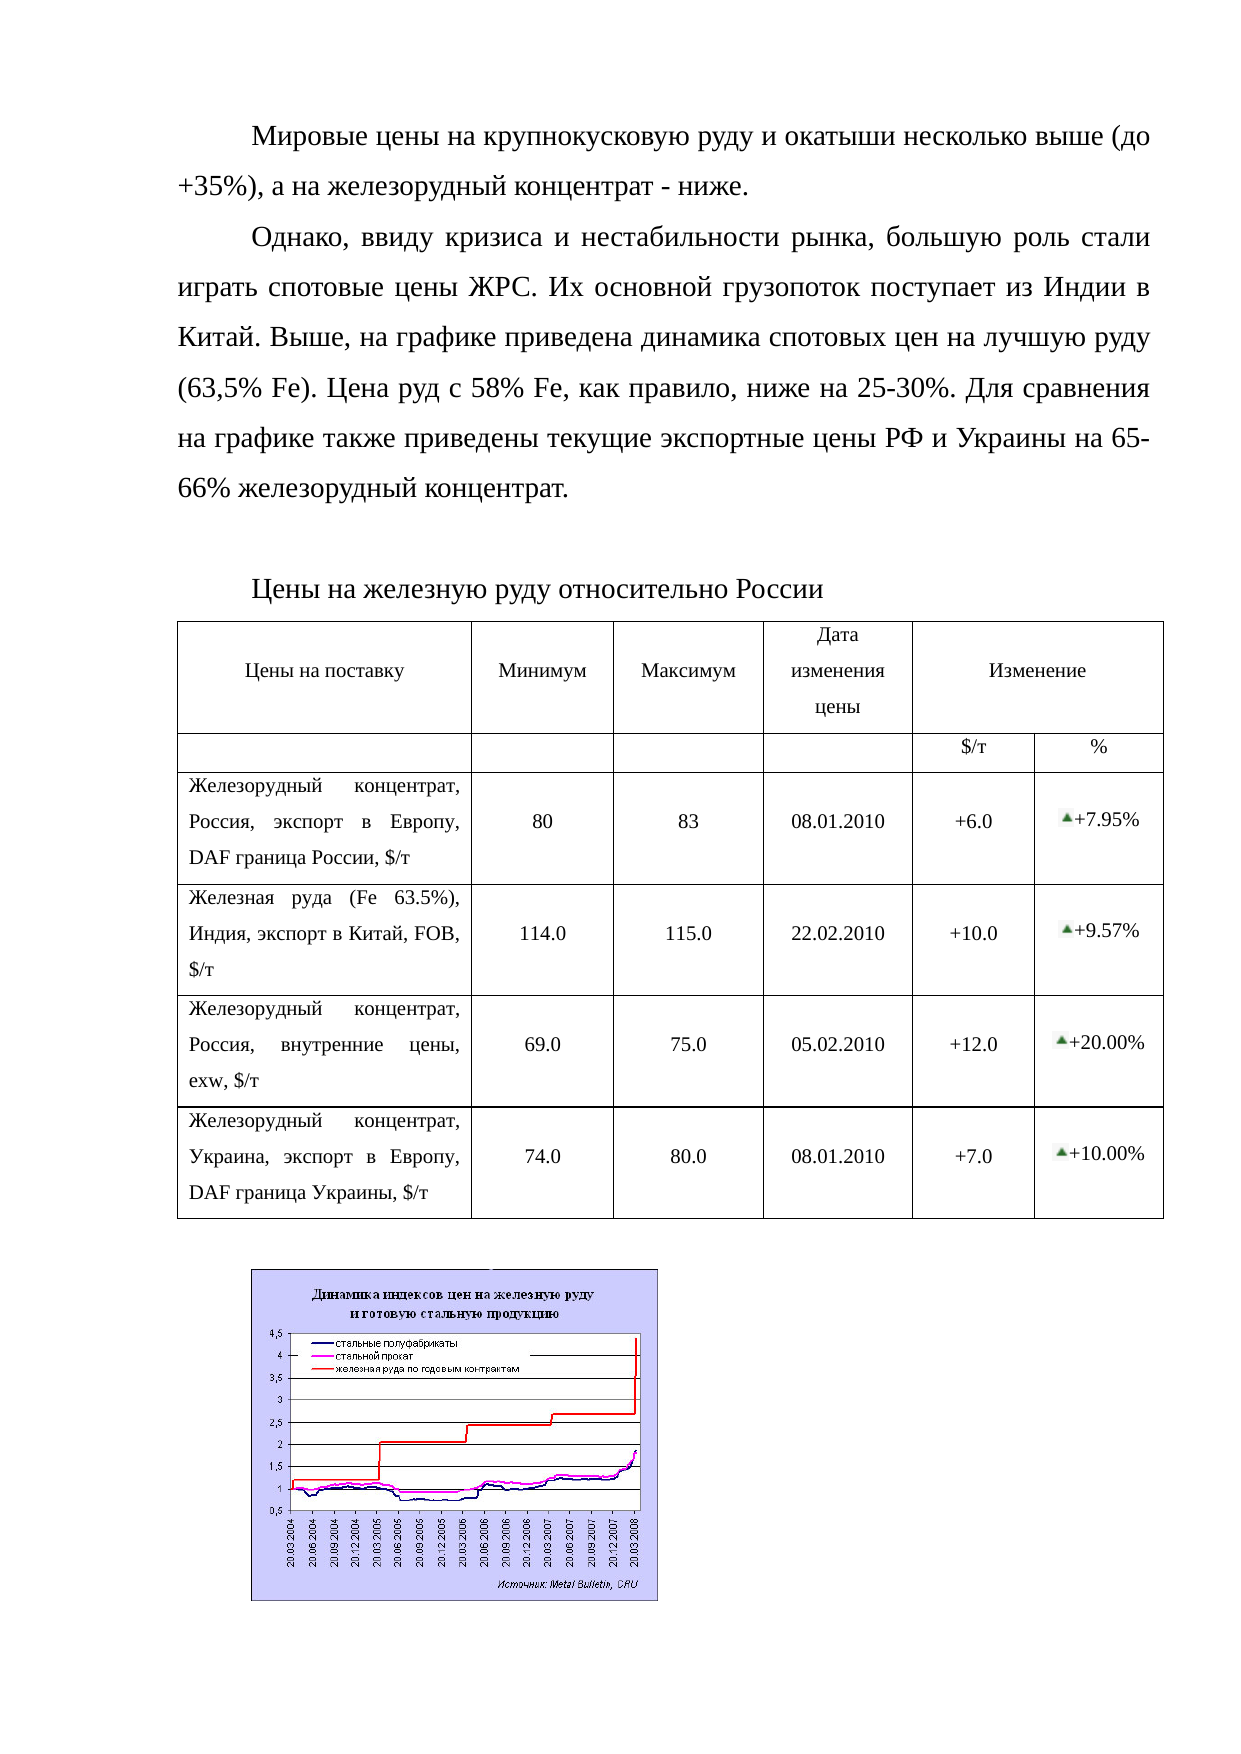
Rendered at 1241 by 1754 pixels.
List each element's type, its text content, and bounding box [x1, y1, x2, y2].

picture [1058, 808, 1074, 827]
subtitle Мировые цены на крупнокусковую руду и окатыши несколько выше (до +35%), а на железорудный концентрат - ниже. [177, 118, 1152, 202]
table_header Цены на поставку [178, 622, 471, 733]
picture [1052, 1031, 1069, 1049]
table_cell 05.02.2010 [764, 996, 912, 1106]
picture [251, 1269, 658, 1601]
table_header Изменение [913, 622, 1163, 733]
table_cell Железорудный концентрат, Россия, внутренние цены, exw, $/т [178, 996, 471, 1106]
table_cell 80.0 [614, 1108, 763, 1218]
table_header Минимум [472, 622, 613, 733]
table_cell 114.0 [472, 885, 613, 995]
table_cell Железная руда (Fe 63.5%), Индия, экспорт в Китай, FOB, $/т [178, 885, 471, 995]
table_cell 08.01.2010 [764, 773, 912, 883]
table_cell [614, 734, 763, 772]
table_cell +6.0 [913, 773, 1034, 883]
picture [1052, 1143, 1069, 1161]
table_header Максимум [614, 622, 763, 733]
table_cell 69.0 [472, 996, 613, 1106]
table_cell 75.0 [614, 996, 763, 1106]
table_cell +9.57% [1035, 885, 1163, 995]
table_cell 08.01.2010 [764, 1108, 912, 1218]
table_cell 74.0 [472, 1108, 613, 1218]
table_cell $/т [913, 734, 1034, 772]
table_cell 80 [472, 773, 613, 883]
table_cell +7.0 [913, 1108, 1034, 1218]
subtitle Однако, ввиду кризиса и нестабильности рынка, большую роль стали играть спотовые цены ЖРС. Их основной грузопоток поступает из Индии в Китай. Выше, на графике приведена динамика спотовых цен на лучшую руду (63,5% Fe). Цена руд с 58% Fe, как правило, ниже на 25-30%. Для сравнения на графике также приведены текущие экспортные цены РФ и Украины на 65-66% железорудный концентрат. [177, 219, 1152, 504]
table_cell Железорудный концентрат, Украина, экспорт в Европу, DAF граница Украины, $/т [178, 1108, 471, 1218]
table_cell [178, 734, 471, 772]
table_cell 83 [614, 773, 763, 883]
table_cell +7.95% [1035, 773, 1163, 883]
table_cell 22.02.2010 [764, 885, 912, 995]
subtitle Цены на железную руду относительно России [177, 571, 1152, 604]
table_cell [764, 734, 912, 772]
table_cell Железорудный концентрат, Россия, экспорт в Европу, DAF граница России, $/т [178, 773, 471, 883]
table_header Дата изменения цены [764, 622, 912, 733]
table_cell 115.0 [614, 885, 763, 995]
table_cell +12.0 [913, 996, 1034, 1106]
table_cell +10.0 [913, 885, 1034, 995]
picture [1058, 920, 1074, 938]
table_cell +10.00% [1035, 1108, 1163, 1218]
table_cell % [1035, 734, 1163, 772]
table_cell [472, 734, 613, 772]
table_cell +20.00% [1035, 996, 1163, 1106]
